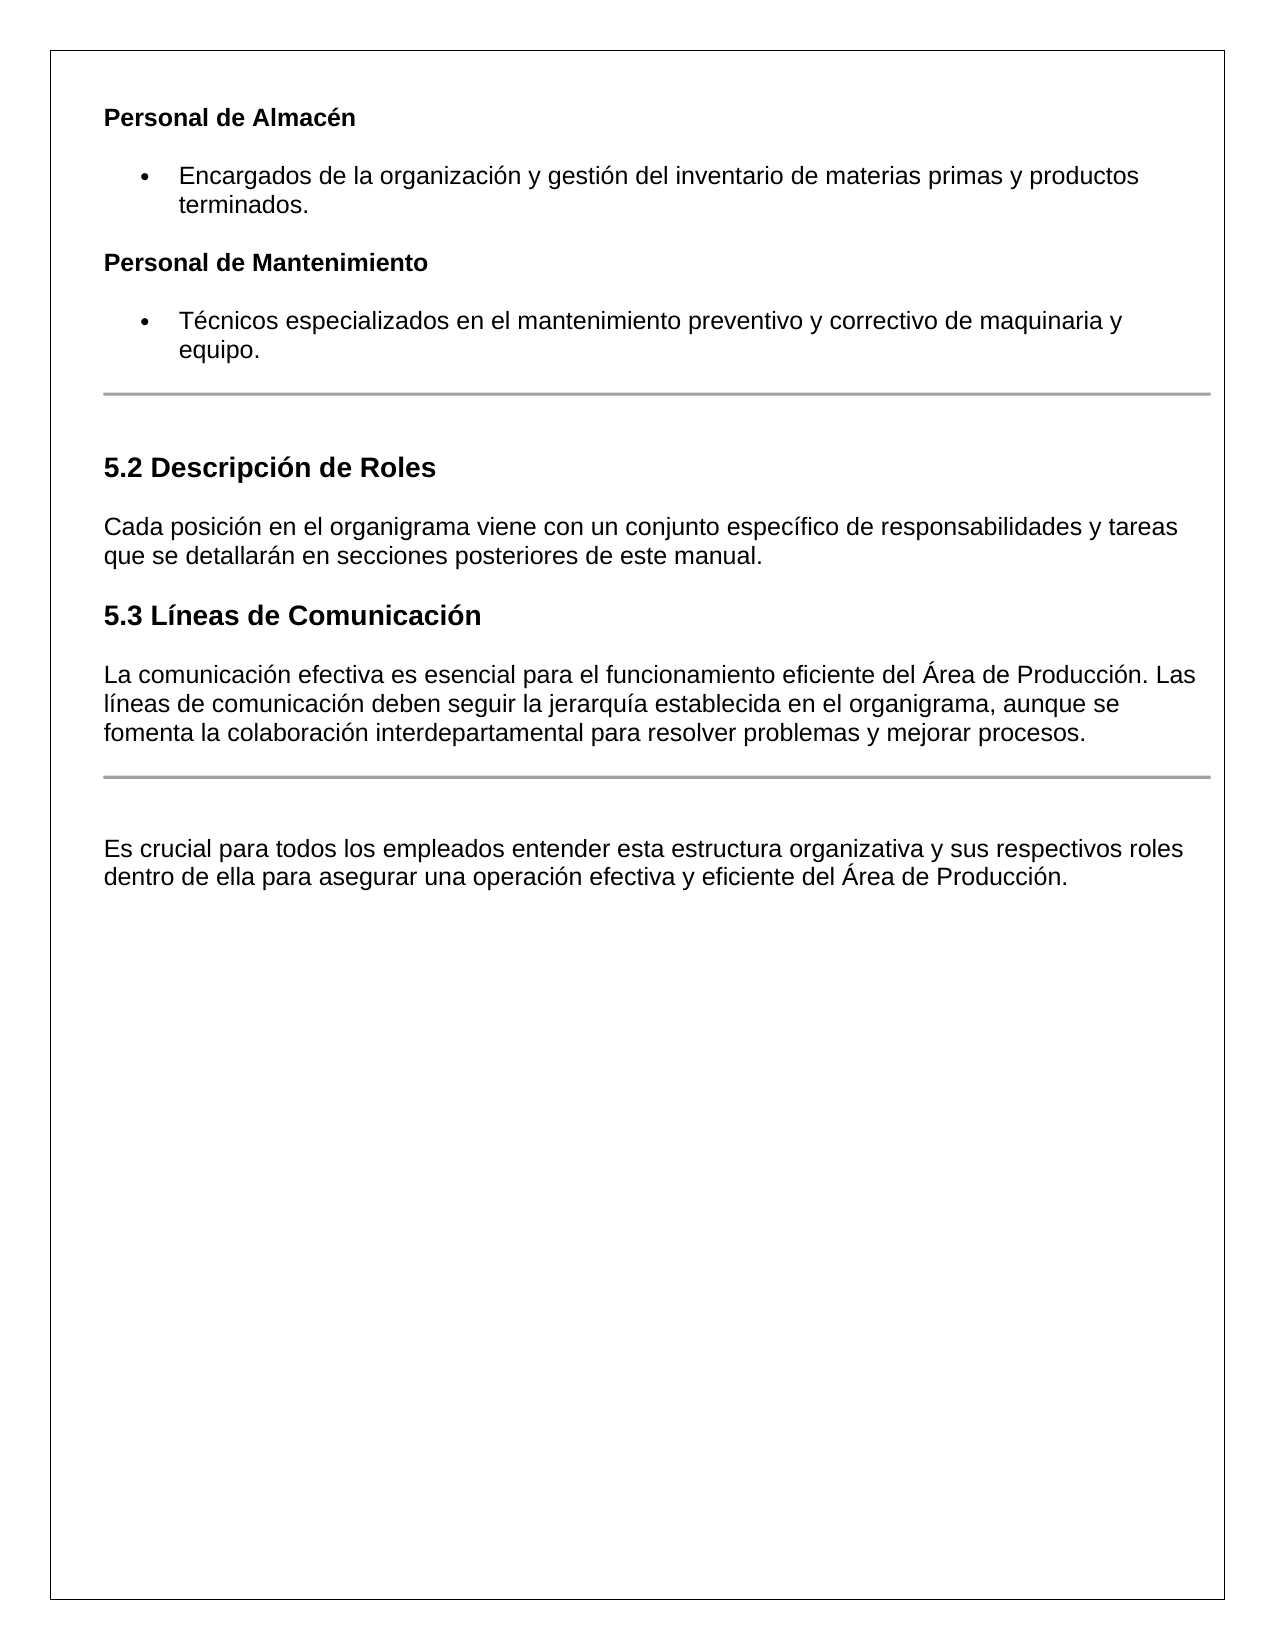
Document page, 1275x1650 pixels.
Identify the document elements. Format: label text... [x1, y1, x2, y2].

text 5.2 Descripción de Roles [103, 451, 1211, 483]
list Encargados de la organización y gestión del inventario de materias primas y productos terminados. [141, 161, 1211, 219]
text Personal de Mantenimiento [103, 248, 1211, 277]
list Técnicos especializados en el mantenimiento preventivo y correctivo de maquinaria y equipo. [141, 306, 1211, 363]
text La comunicación efectiva es esencial para el funcionamiento eficiente del Área de Producción. Las líneas de comunicación deben seguir la jerarquía establecida en el organigrama, aunque se fomenta la colaboración interdepartamental para resolver problemas y mejorar procesos. [103, 660, 1211, 747]
text Cada posición en el organigrama viene con un conjunto específico de responsabilidades y tareas que se detallarán en secciones posteriores de este manual. [103, 512, 1211, 569]
text Personal de Almacén [103, 103, 1211, 132]
text 5.3 Líneas de Comunicación [103, 599, 1211, 631]
text Es crucial para todos los empleados entender esta estructura organizativa y sus respectivos roles dentro de ella para asegurar una operación efectiva y eficiente del Área de Producción. [103, 834, 1211, 891]
